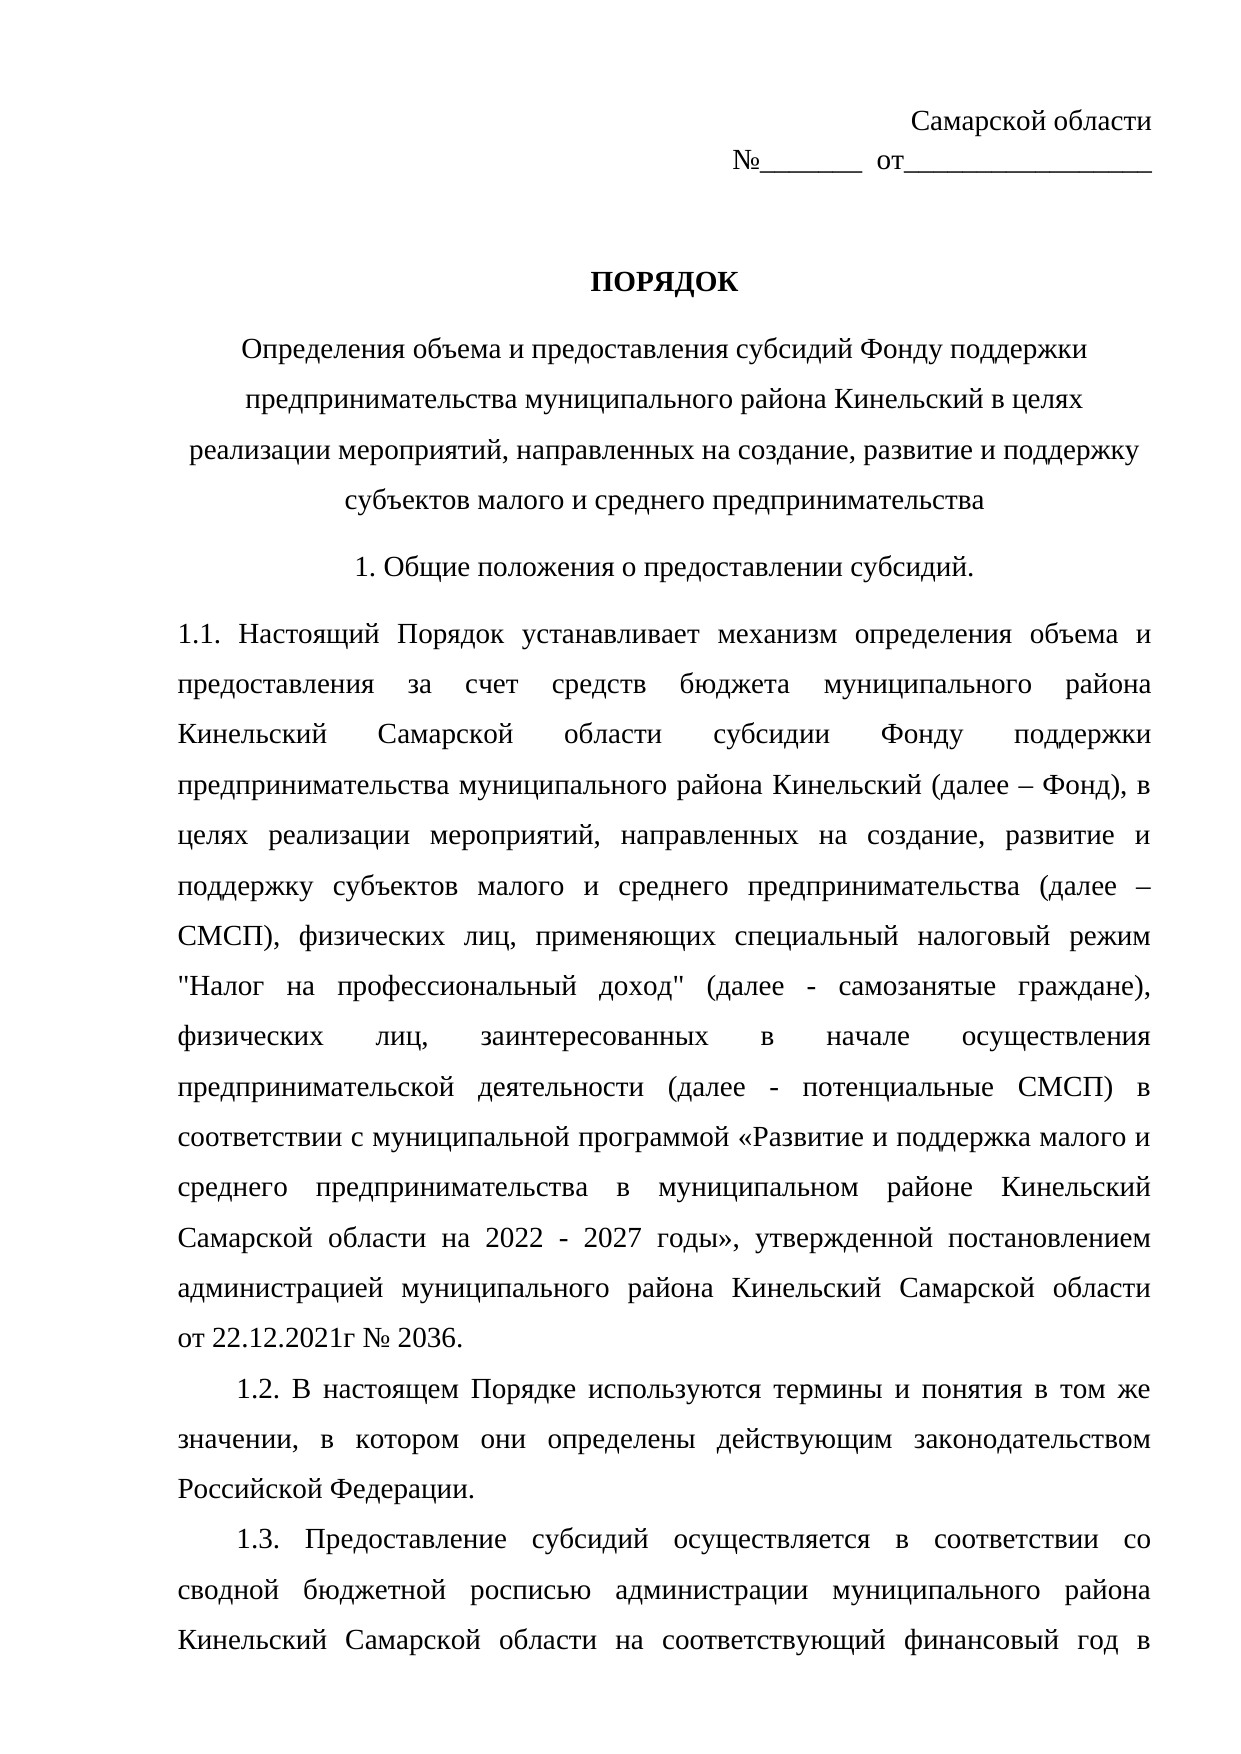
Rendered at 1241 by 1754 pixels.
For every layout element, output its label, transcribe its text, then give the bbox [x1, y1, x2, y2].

text Самарской области [177, 103, 1152, 137]
text 1.2. В настоящем Порядке используются термины и понятия в том же значении, в котором они определены действующим законодательством Российской Федерации. [177, 1371, 1152, 1505]
text Определения объема и предоставления субсидий Фонду поддержки предпринимательства муниципального района Кинельский в целях реализации мероприятий, направленных на создание, развитие и поддержку субъектов малого и среднего предпринимательства [177, 331, 1152, 516]
text №_______ от_________________ [177, 142, 1152, 176]
text ПОРЯДОК [177, 264, 1152, 298]
text 1.1. Настоящий Порядок устанавливает механизм определения объема и предоставления за счет средств бюджета муниципального района Кинельский Самарской области субсидии Фонду поддержки предпринимательства муниципального района Кинельский (далее – Фонд), в целях реализации мероприятий, направленных на создание, развитие и поддержку субъектов малого и среднего предпринимательства (далее – СМСП), физических лиц, применяющих специальный налоговый режим "Налог на профессиональный доход" (далее - самозанятые граждане), физических лиц, заинтересованных в начале осуществления предпринимательской деятельности (далее - потенциальные СМСП) в соответствии с муниципальной программой «Развитие и поддержка малого и среднего предпринимательства в муниципальном районе Кинельский Самарской области на 2022 - 2027 годы», утвержденной постановлением администрацией муниципального района Кинельский Самарской области от 22.12.2021г № 2036. [177, 616, 1152, 1354]
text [177, 1522, 1152, 1656]
text 1. Общие положения о предоставлении субсидий. [177, 549, 1152, 583]
